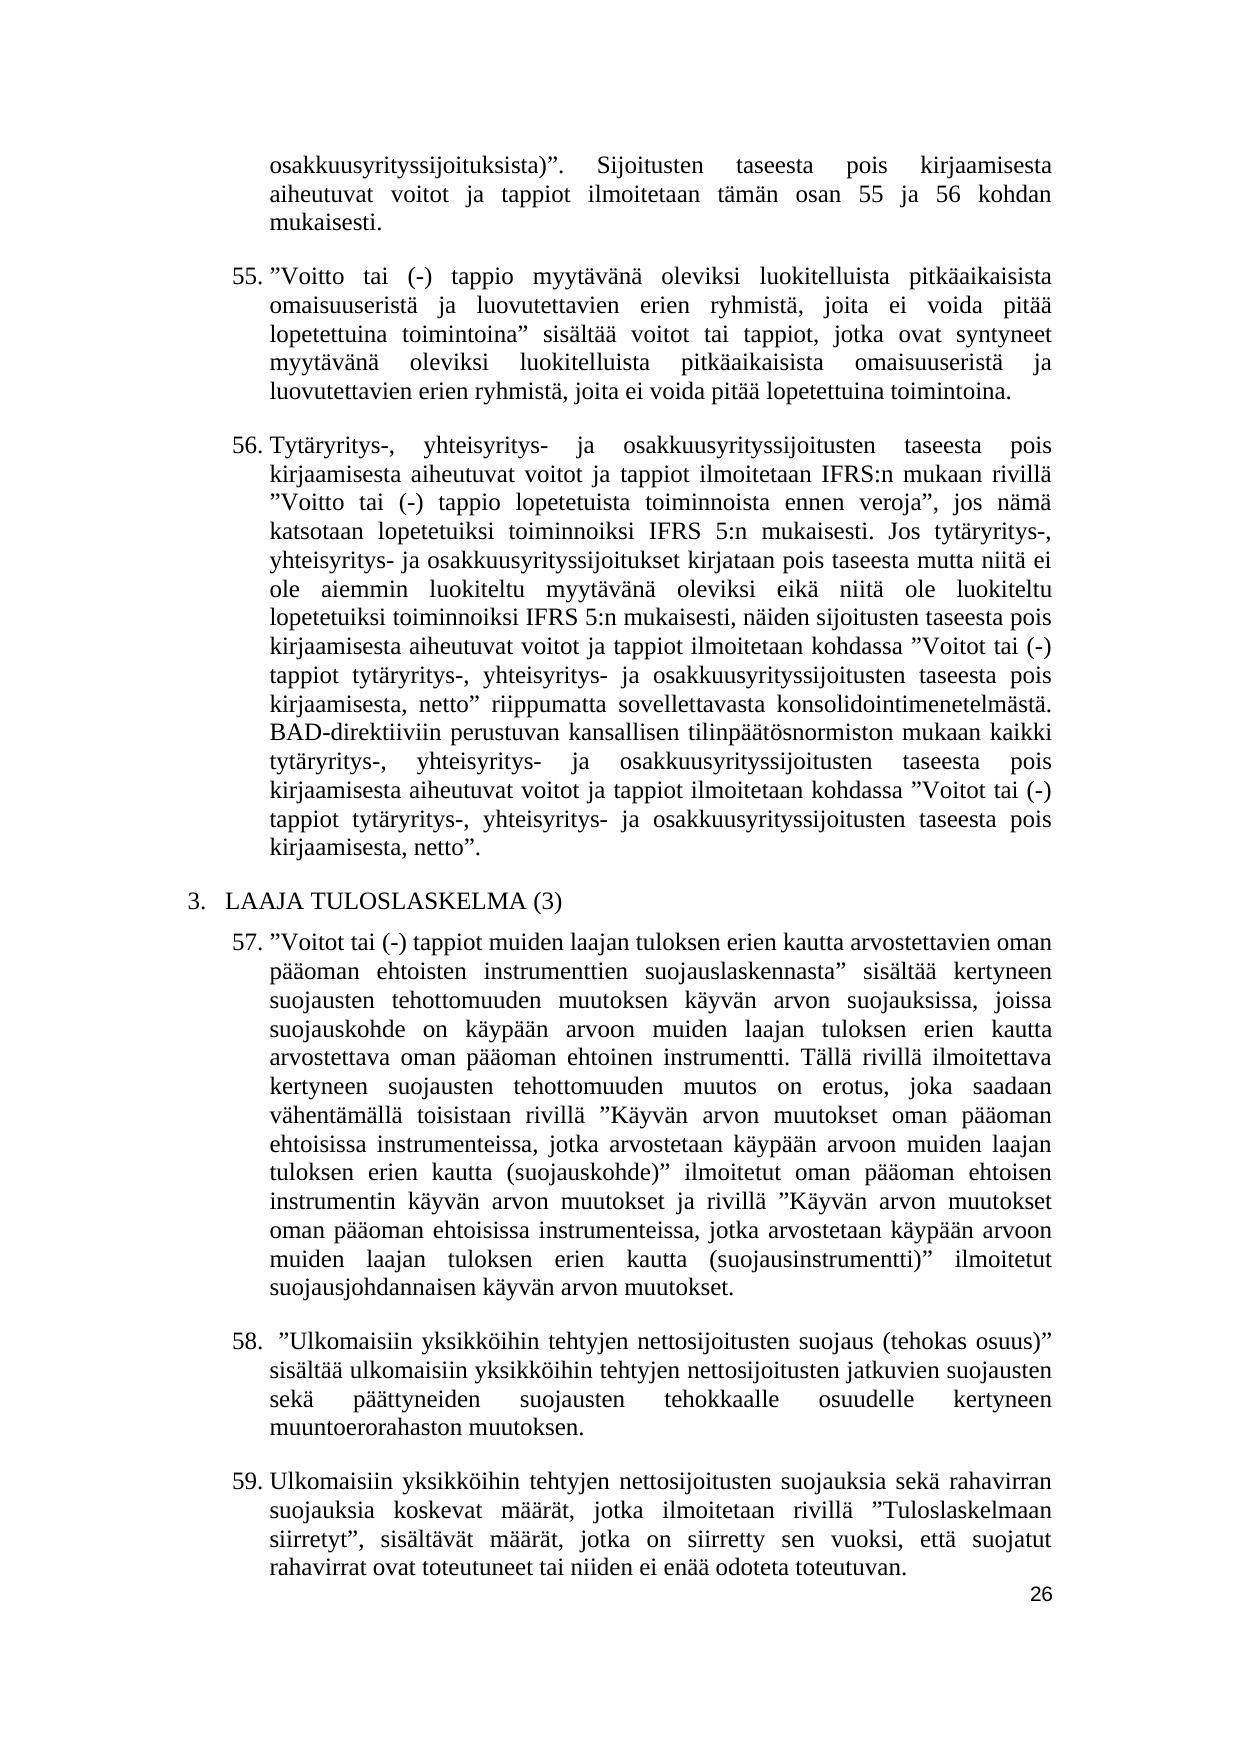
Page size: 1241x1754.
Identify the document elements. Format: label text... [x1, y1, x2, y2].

text ”Voitto tai (-) tappio myytävänä oleviksi luokitelluista pitkäaikaisista omaisuuseristä ja luovutettavien erien ryhmistä, joita ei voida pitää lopetettuina toimintoina” sisältää voitot tai tappiot, jotka ovat syntyneet myytävänä oleviksi luokitelluista pitkäaikaisista omaisuuseristä ja luovutettavien erien ryhmistä, joita ei voida pitää lopetettuina toimintoina. [232, 261, 1053, 405]
text ”Voitot tai (-) tappiot muiden laajan tuloksen erien kautta arvostettavien oman pääoman ehtoisten instrumenttien suojauslaskennasta” sisältää kertyneen suojausten tehottomuuden muutoksen käyvän arvon suojauksissa, joissa suojauskohde on käypään arvoon muiden laajan tuloksen erien kautta arvostettava oman pääoman ehtoinen instrumentti. Tällä rivillä ilmoitettava kertyneen suojausten tehottomuuden muutos on erotus, joka saadaan vähentämällä toisistaan rivillä ”Käyvän arvon muutokset oman pääoman ehtoisissa instrumenteissa, jotka arvostetaan käypään arvoon muiden laajan tuloksen erien kautta (suojauskohde)” ilmoitetut oman pääoman ehtoisen instrumentin käyvän arvon muutokset ja rivillä ”Käyvän arvon muutokset oman pääoman ehtoisissa instrumenteissa, jotka arvostetaan käypään arvoon muiden laajan tuloksen erien kautta (suojausinstrumentti)” ilmoitetut suojausjohdannaisen käyvän arvon muutokset. [232, 927, 1053, 1301]
text Ulkomaisiin yksikköihin tehtyjen nettosijoitusten suojauksia sekä rahavirran suojauksia koskevat määrät, jotka ilmoitetaan rivillä ”Tuloslaskelmaan siirretyt”, sisältävät määrät, jotka on siirretty sen vuoksi, että suojatut rahavirrat ovat toteutuneet tai niiden ei enää odoteta toteutuvan. [232, 1466, 1053, 1581]
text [232, 150, 1053, 236]
text ”Ulkomaisiin yksikköihin tehtyjen nettosijoitusten suojaus (tehokas osuus)” sisältää ulkomaisiin yksikköihin tehtyjen nettosijoitusten jatkuvien suojausten sekä päättyneiden suojausten tehokkaalle osuudelle kertyneen muuntoerorahaston muutoksen. [232, 1326, 1053, 1441]
subtitle Laaja tuloslaskelma (3) [187, 886, 1053, 915]
text Tytäryritys-, yhteisyritys- ja osakkuusyrityssijoitusten taseesta pois kirjaamisesta aiheutuvat voitot ja tappiot ilmoitetaan IFRS:n mukaan rivillä ”Voitto tai (-) tappio lopetetuista toiminnoista ennen veroja”, jos nämä katsotaan lopetetuiksi toiminnoiksi IFRS 5:n mukaisesti. Jos tytäryritys-, yhteisyritys- ja osakkuusyrityssijoitukset kirjataan pois taseesta mutta niitä ei ole aiemmin luokiteltu myytävänä oleviksi eikä niitä ole luokiteltu lopetetuiksi toiminnoiksi IFRS 5:n mukaisesti, näiden sijoitusten taseesta pois kirjaamisesta aiheutuvat voitot ja tappiot ilmoitetaan kohdassa ”Voitot tai (-) tappiot tytäryritys-, yhteisyritys- ja osakkuusyrityssijoitusten taseesta pois kirjaamisesta, netto” riippumatta sovellettavasta konsolidointimenetelmästä. BAD-direktiiviin perustuvan kansallisen tilinpäätösnormiston mukaan kaikki tytäryritys-, yhteisyritys- ja osakkuusyrityssijoitusten taseesta pois kirjaamisesta aiheutuvat voitot ja tappiot ilmoitetaan kohdassa ”Voitot tai (-) tappiot tytäryritys-, yhteisyritys- ja osakkuusyrityssijoitusten taseesta pois kirjaamisesta, netto”. [232, 430, 1053, 861]
